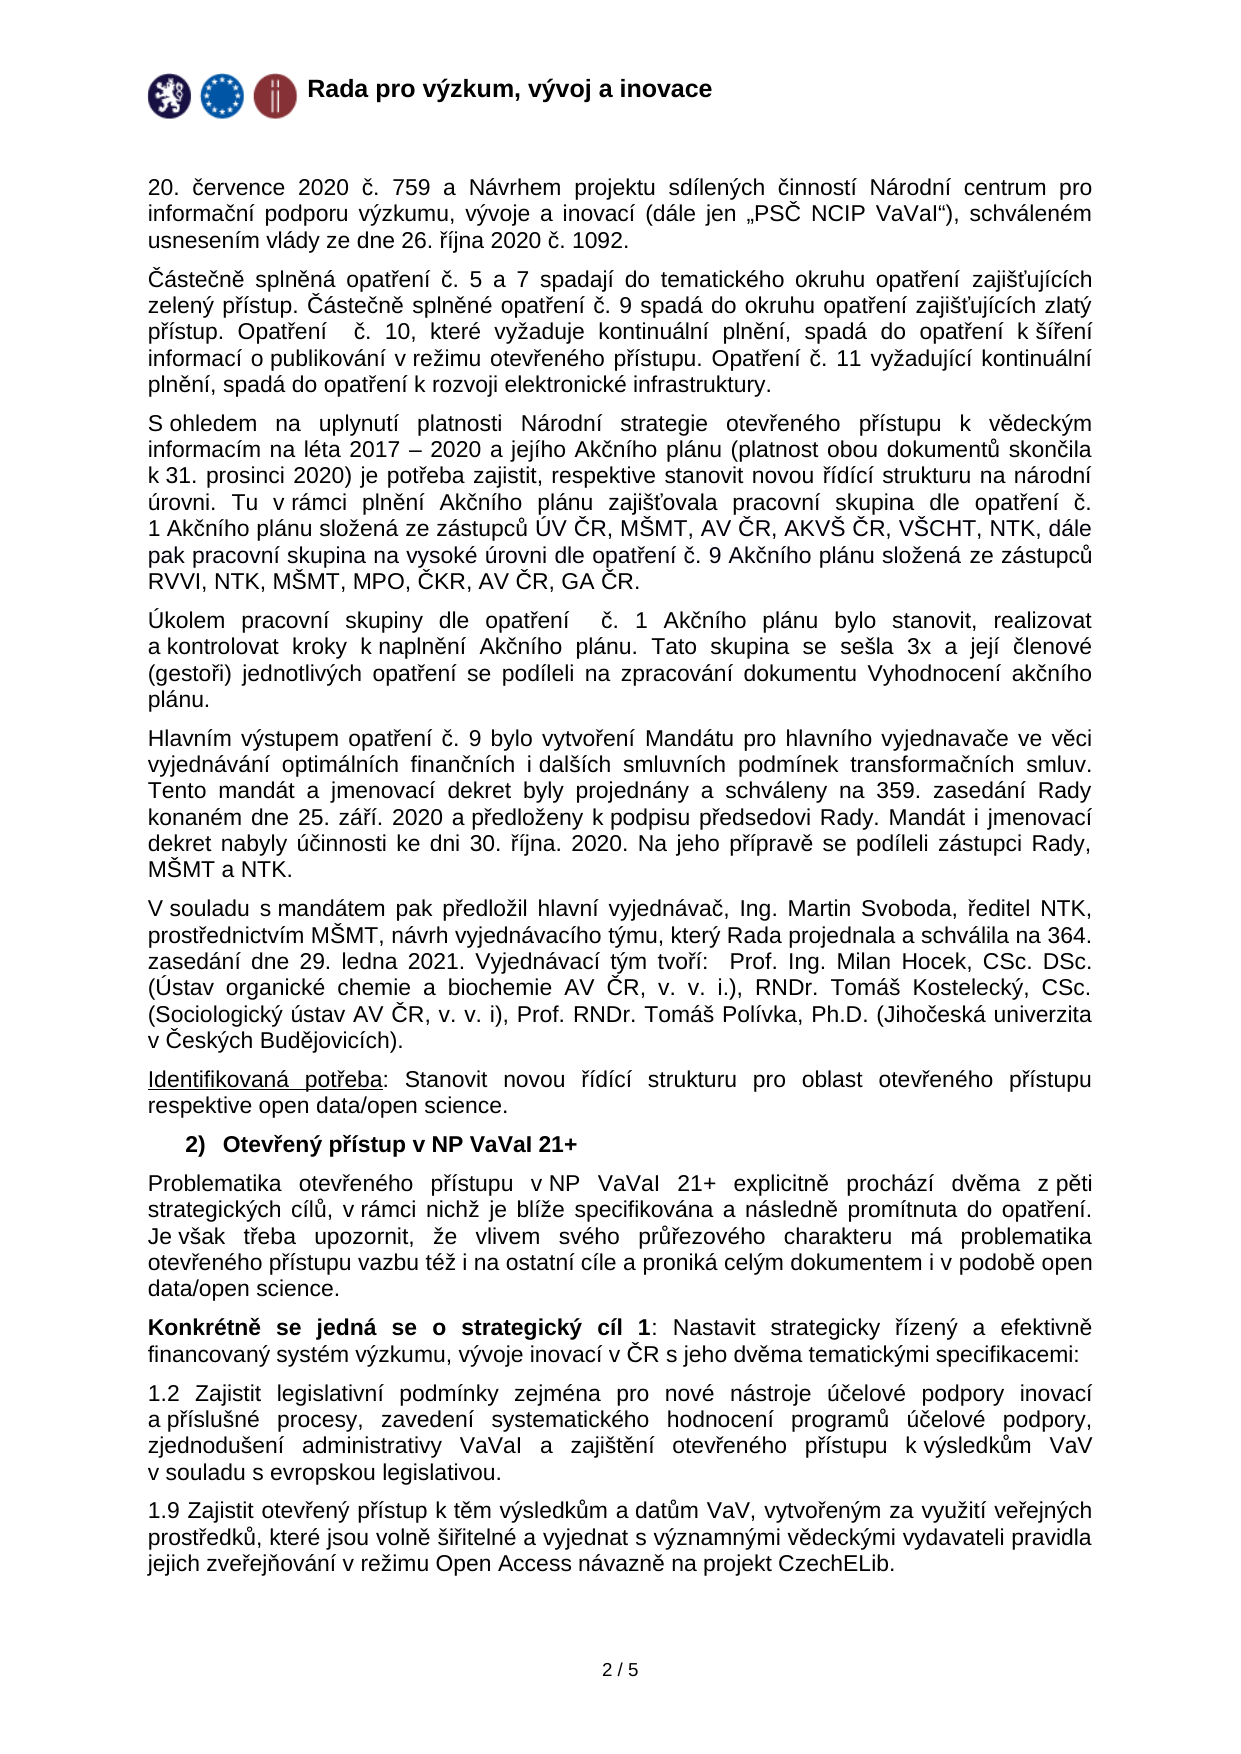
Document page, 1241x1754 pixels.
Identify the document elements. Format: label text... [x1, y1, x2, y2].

text V souladu s mandátem pak předložil hlavní vyjednávač, Ing. Martin Svoboda, ředitel NTK, prostřednictvím MŠMT, návrh vyjednávacího týmu, který Rada projednala a schválila na 364. zasedání dne 29. ledna 2021. Vyjednávací tým tvoří: Prof. Ing. Milan Hocek, CSc. DSc. (Ústav organické chemie a biochemie AV ČR, v. v. i.), RNDr. Tomáš Kostelecký, CSc. (Sociologický ústav AV ČR, v. v. i), Prof. RNDr. Tomáš Polívka, Ph.D. (Jihočeská univerzita v Českých Budějovicích). [148, 895, 1093, 1053]
text Problematika otevřeného přístupu v NP VaVaI 21+ explicitně prochází dvěma z pěti strategických cílů, v rámci nichž je blíže specifikována a následně promítnuta do opatření. Je však třeba upozornit, že vlivem svého průřezového charakteru má problematika otevřeného přístupu vazbu též i na ostatní cíle a proniká celým dokumentem i v podobě open data/open science. [148, 1170, 1093, 1302]
text S ohledem na uplynutí platnosti Národní strategie otevřeného přístupu k vědeckým informacím na léta 2017 – 2020 a jejího Akčního plánu (platnost obou dokumentů skončila k 31. prosinci 2020) je potřeba zajistit, respektive stanovit novou řídící strukturu na národní úrovni. Tu v rámci plnění Akčního plánu zajišťovala pracovní skupina dle opatření č. 1 Akčního plánu složená ze zástupců ÚV ČR, MŠMT, AV ČR, AKVŠ ČR, VŠCHT, NTK, dále pak pracovní skupina na vysoké úrovni dle opatření č. 9 Akčního plánu složená ze zástupců RVVI, NTK, MŠMT, MPO, ČKR, AV ČR, GA ČR. [148, 410, 1093, 594]
text Částečně splněná opatření č. 5 a 7 spadají do tematického okruhu opatření zajišťujících zelený přístup. Částečně splněné opatření č. 9 spadá do okruhu opatření zajišťujících zlatý přístup. Opatření č. 10, které vyžaduje kontinuální plnění, spadá do opatření k šíření informací o publikování v režimu otevřeného přístupu. Opatření č. 11 vyžadující kontinuální plnění, spadá do opatření k rozvoji elektronické infrastruktury. [148, 266, 1093, 397]
text Konkrétně se jedná se o strategický cíl 1: Nastavit strategicky řízený a efektivně financovaný systém výzkumu, vývoje inovací v ČR s jeho dvěma tematickými specifikacemi: [148, 1314, 1093, 1367]
picture [147, 73, 298, 120]
text 1.9 Zajistit otevřený přístup k těm výsledkům a datům VaV, vytvořeným za využití veřejných prostředků, které jsou volně šiřitelné a vyjednat s významnými vědeckými vydavateli pravidla jejich zveřejňování v režimu Open Access návazně na projekt CzechELib. [148, 1497, 1093, 1576]
text Identifikovaná potřeba: Stanovit novou řídící strukturu pro oblast otevřeného přístupu respektive open data/open science. [148, 1066, 1093, 1119]
text 1.2 Zajistit legislativní podmínky zejména pro nové nástroje účelové podpory inovací a příslušné procesy, zavedení systematického hodnocení programů účelové podpory, zjednodušení administrativy VaVaI a zajištění otevřeného přístupu k výsledkům VaV v souladu s evropskou legislativou. [148, 1379, 1093, 1485]
list Otevřený přístup v NP VaVaI 21+ [185, 1131, 1093, 1157]
text Úkolem pracovní skupiny dle opatření č. 1 Akčního plánu bylo stanovit, realizovat a kontrolovat kroky k naplnění Akčního plánu. Tato skupina se sešla 3x a její členové (gestoři) jednotlivých opatření se podíleli na zpracování dokumentu Vyhodnocení akčního plánu. [148, 607, 1093, 712]
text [148, 174, 1093, 253]
text Hlavním výstupem opatření č. 9 bylo vytvoření Mandátu pro hlavního vyjednavače ve věci vyjednávání optimálních finančních i dalších smluvních podmínek transformačních smluv. Tento mandát a jmenovací dekret byly projednány a schváleny na 359. zasedání Rady konaném dne 25. září. 2020 a předloženy k podpisu předsedovi Rady. Mandát i jmenovací dekret nabyly účinnosti ke dni 30. října. 2020. Na jeho přípravě se podíleli zástupci Rady, MŠMT a NTK. [148, 725, 1093, 883]
